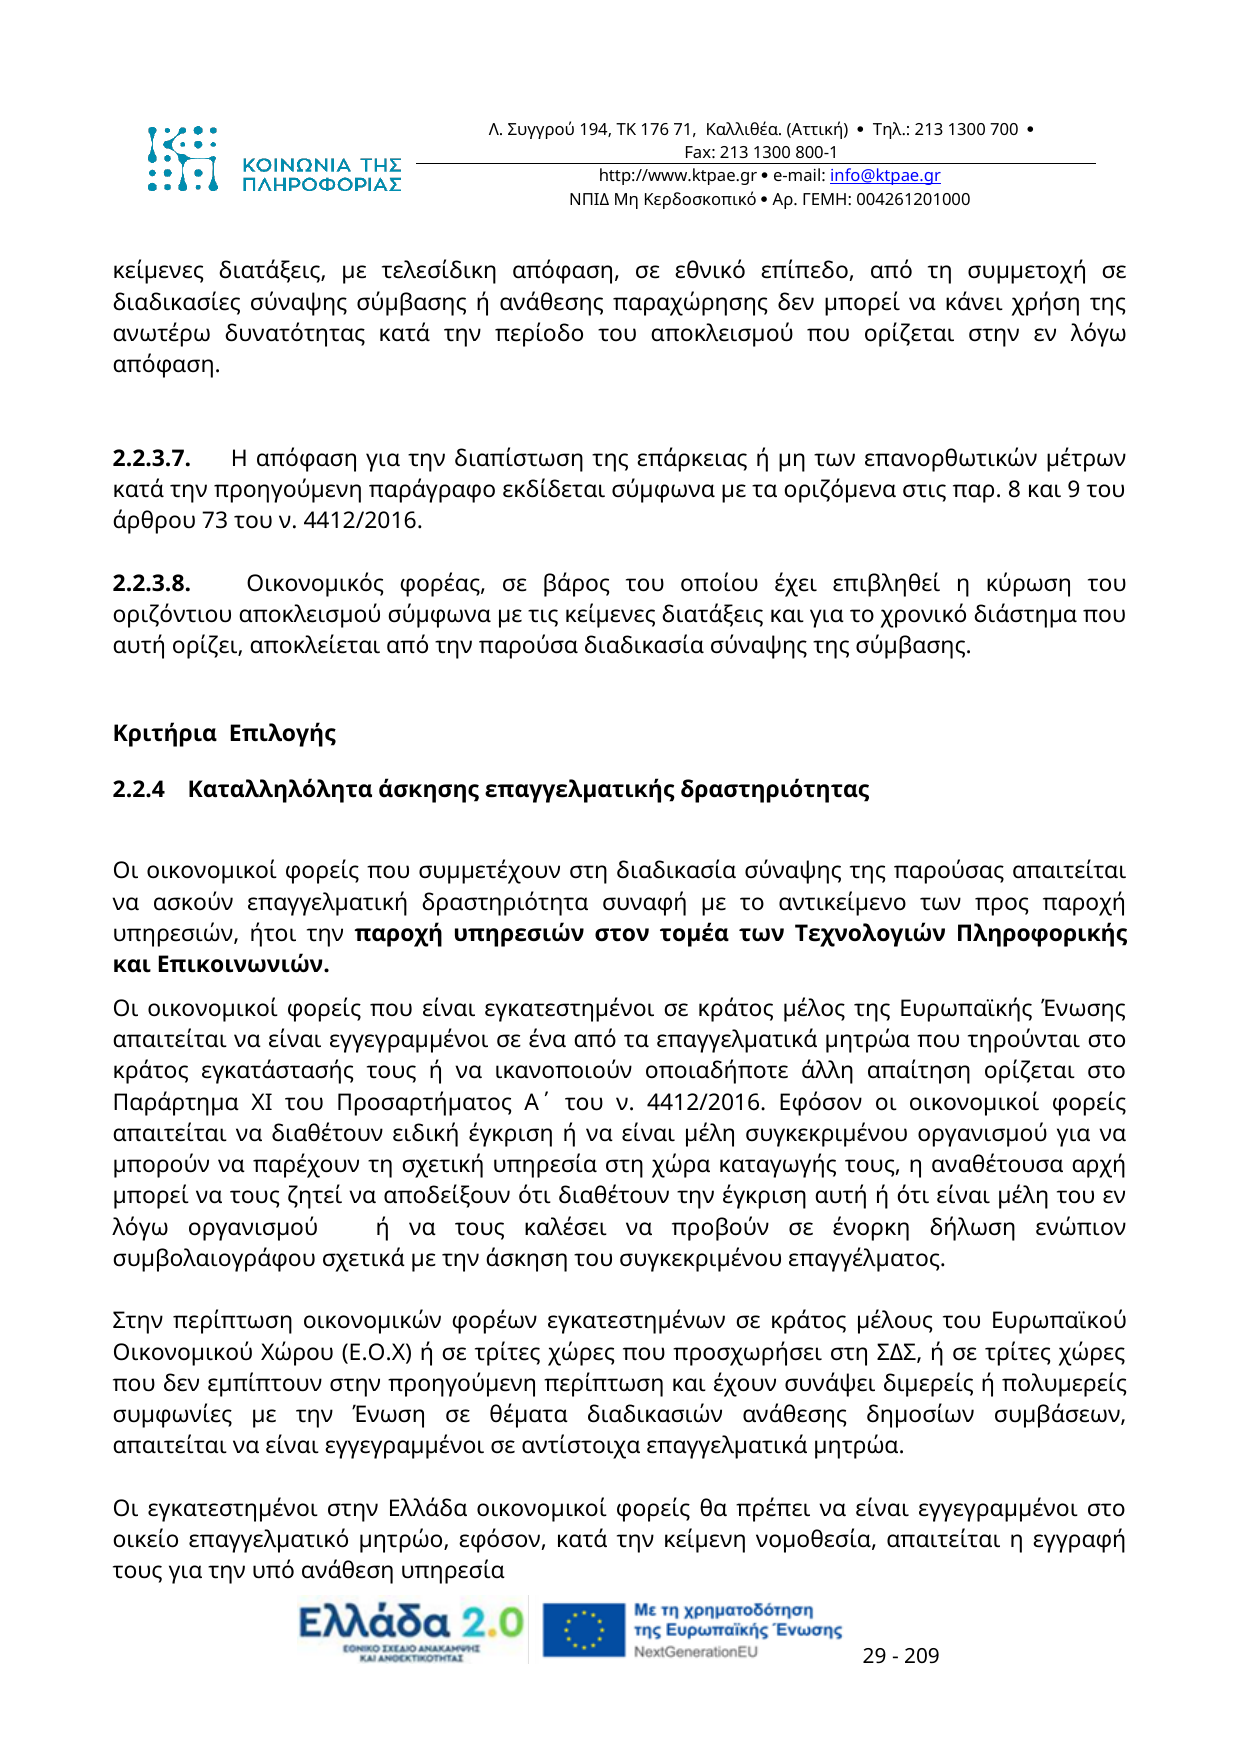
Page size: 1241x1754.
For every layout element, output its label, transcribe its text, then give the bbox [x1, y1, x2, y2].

picture [134, 117, 417, 198]
list Η απόφαση για την διαπίστωση της επάρκειας ή μη των επανορθωτικών μέτρων κατά την προηγούμενη παράγραφο εκδίδεται σύμφωνα με τα οριζόμενα στις παρ. 8 και 9 του άρθρου 73 του ν. 4412/2016. [112, 442, 1128, 535]
picture [297, 1595, 852, 1664]
subtitle Κριτήρια Επιλογής [112, 717, 1128, 748]
list Οικονομικός φορέας, σε βάρος του οποίου έχει επιβληθεί η κύρωση του οριζόντιου αποκλεισμού σύμφωνα με τις κείμενες διατάξεις και για το χρονικό διάστημα που αυτή ορίζει, αποκλείεται από την παρούσα διαδικασία σύναψης της σύμβασης. [112, 567, 1128, 660]
subtitle Καταλληλόλητα άσκησης επαγγελματικής δραστηριότητας [112, 773, 1128, 804]
text Οι εγκατεστημένοι στην Ελλάδα οικονομικοί φορείς θα πρέπει να είναι εγγεγραμμένοι στο οικείο επαγγελματικό μητρώο, εφόσον, κατά την κείμενη νομοθεσία, απαιτείται η εγγραφή τους για την υπό ανάθεση υπηρεσία [112, 1492, 1128, 1585]
text Οι οικονομικοί φορείς που είναι εγκατεστημένοι σε κράτος μέλος της Ευρωπαϊκής Ένωσης απαιτείται να είναι εγγεγραμμένοι σε ένα από τα επαγγελματικά μητρώα που τηρούνται στο κράτος εγκατάστασής τους ή να ικανοποιούν οποιαδήποτε άλλη απαίτηση ορίζεται στο Παράρτημα XI του Προσαρτήματος Α΄ του ν. 4412/2016. Εφόσον οι οικονομικοί φορείς απαιτείται να διαθέτουν ειδική έγκριση ή να είναι μέλη συγκεκριμένου οργανισμού για να μπορούν να παρέχουν τη σχετική υπηρεσία στη χώρα καταγωγής τους, η αναθέτουσα αρχή μπορεί να τους ζητεί να αποδείξουν ότι διαθέτουν την έγκριση αυτή ή ότι είναι μέλη του εν λόγω οργανισμού ή να τους καλέσει να προβούν σε ένορκη δήλωση ενώπιον συμβολαιογράφου σχετικά με την άσκηση του συγκεκριμένου επαγγέλματος. [112, 992, 1128, 1273]
text Οι οικονομικοί φορείς που συμμετέχουν στη διαδικασία σύναψης της παρούσας απαιτείται να ασκούν επαγγελματική δραστηριότητα συναφή με το αντικείμενο των προς παροχή υπηρεσιών, ήτοι την παροχή υπηρεσιών στον τομέα των Τεχνολογιών Πληροφορικής και Επικοινωνιών. [112, 854, 1128, 979]
text Στην περίπτωση οικονομικών φορέων εγκατεστημένων σε κράτος μέλους του Ευρωπαϊκού Οικονομικού Χώρου (Ε.Ο.Χ) ή σε τρίτες χώρες που προσχωρήσει στη ΣΔΣ, ή σε τρίτες χώρες που δεν εμπίπτουν στην προηγούμενη περίπτωση και έχουν συνάψει διμερείς ή πολυμερείς συμφωνίες με την Ένωση σε θέματα διαδικασιών ανάθεσης δημοσίων συμβάσεων, απαιτείται να είναι εγγεγραμμένοι σε αντίστοιχα επαγγελματικά μητρώα. [112, 1304, 1128, 1460]
